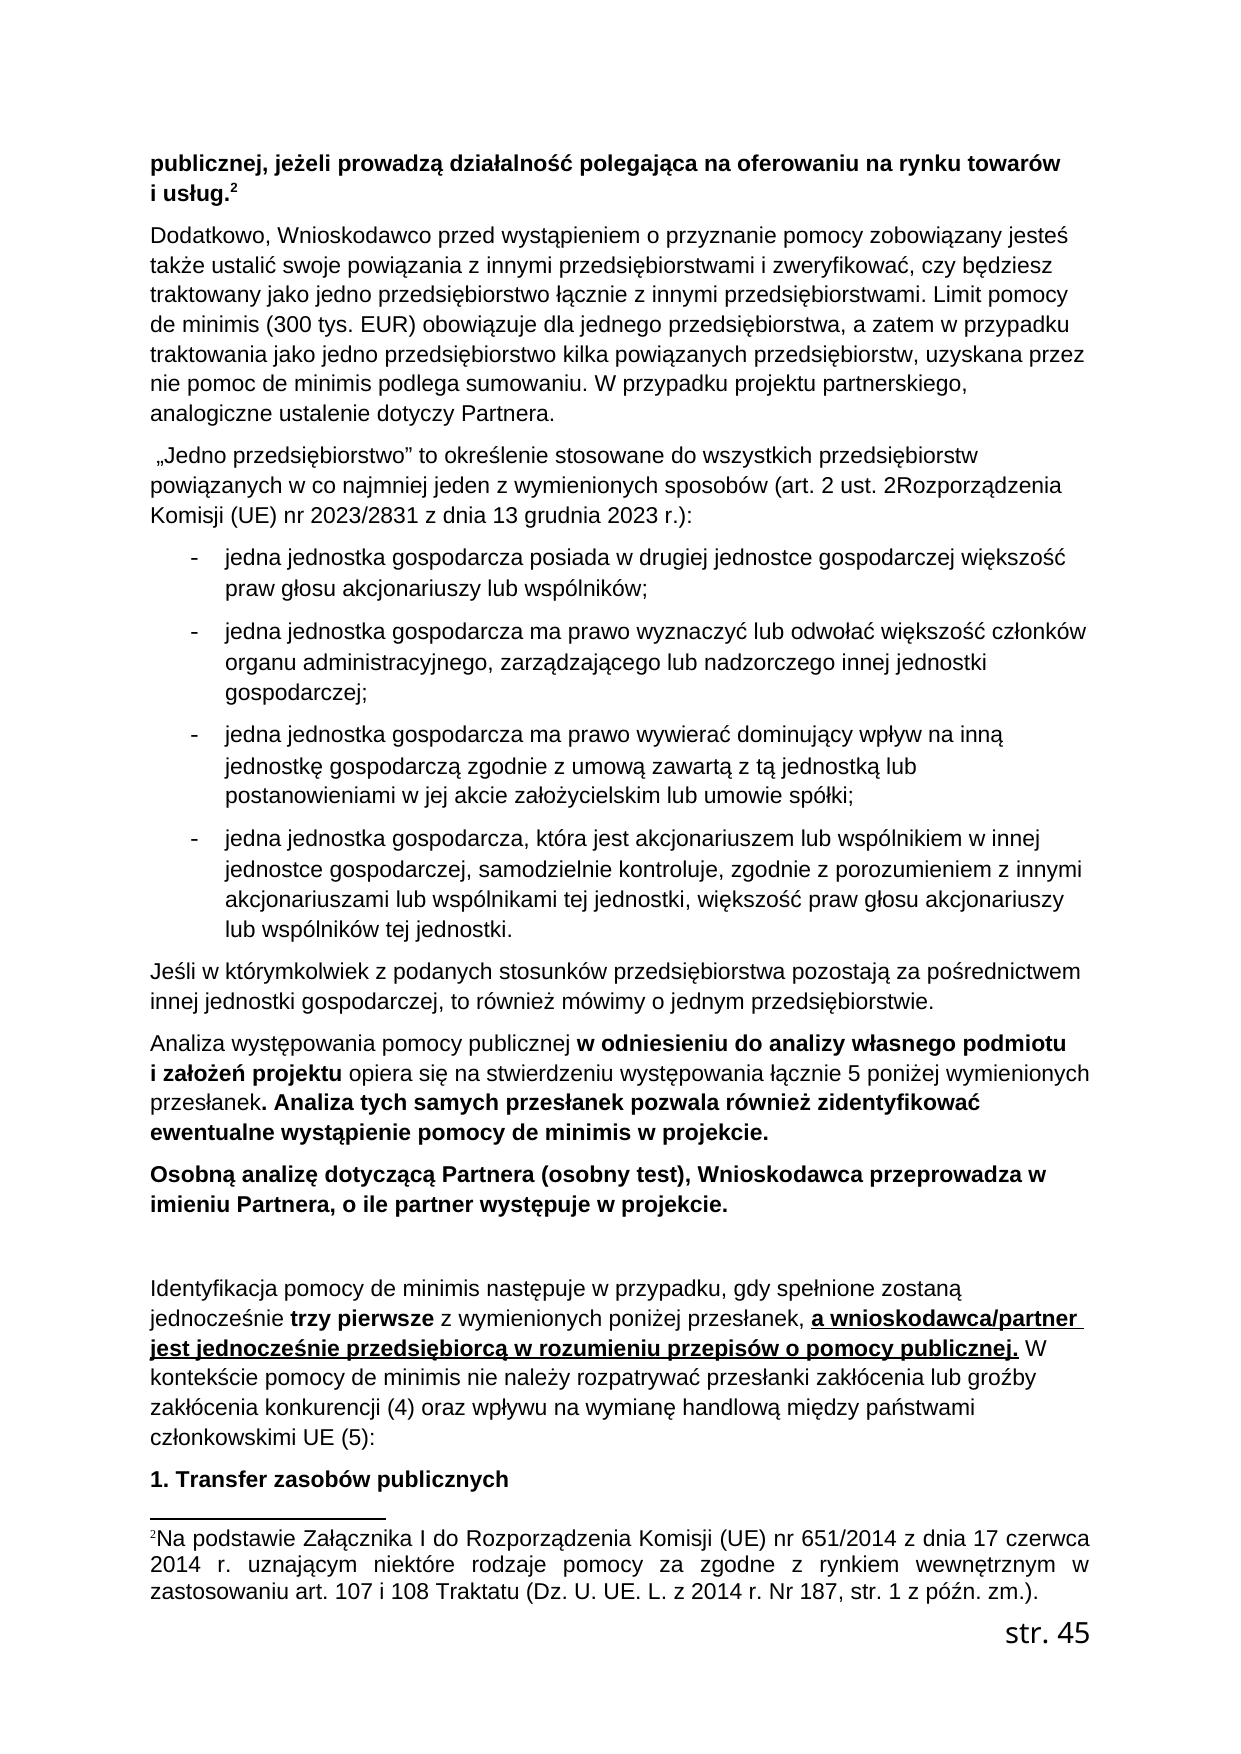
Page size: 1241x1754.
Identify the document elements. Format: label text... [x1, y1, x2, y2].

list jedna jednostka gospodarcza, która jest akcjonariuszem lub wspólnikiem w innej jednostce gospodarczej, samodzielnie kontroluje, zgodnie z porozumieniem z innymi akcjonariuszami lub wspólnikami tej jednostki, większość praw głosu akcjonariuszy lub wspólników tej jednostki. [187, 825, 1090, 942]
list jedna jednostka gospodarcza posiada w drugiej jednostce gospodarczej większość praw głosu akcjonariuszy lub wspólników; [187, 544, 1090, 602]
list jedna jednostka gospodarcza ma prawo wyznaczyć lub odwołać większość członków organu administracyjnego, zarządzającego lub nadzorczego innej jednostki gospodarczej; [187, 618, 1090, 705]
text 1. Transfer zasobów publicznych [150, 1466, 1090, 1492]
text Identyfikacja pomocy de minimis następuje w przypadku, gdy spełnione zostaną jednocześnie trzy pierwsze z wymienionych poniżej przesłanek, a wnioskodawca/partner jest jednocześnie przedsiębiorcą w rozumieniu przepisów o pomocy publicznej. W kontekście pomocy de minimis nie należy rozpatrywać przesłanki zakłócenia lub groźby zakłócenia konkurencji (4) oraz wpływu na wymianę handlową między państwami członkowskimi UE (5): [150, 1275, 1090, 1450]
text Jeśli w którymkolwiek z podanych stosunków przedsiębiorstwa pozostają za pośrednictwem innej jednostki gospodarczej, to również mówimy o jednym przedsiębiorstwie. [150, 958, 1090, 1014]
text Osobną analizę dotyczącą Partnera (osobny test), Wnioskodawca przeprowadza w imieniu Partnera, o ile partner występuje w projekcie. [150, 1161, 1090, 1217]
text Dodatkowo, Wnioskodawco przed wystąpieniem o przyznanie pomocy zobowiązany jesteś także ustalić swoje powiązania z innymi przedsiębiorstwami i zweryfikować, czy będziesz traktowany jako jedno przedsiębiorstwo łącznie z innymi przedsiębiorstwami. Limit pomocy de minimis (300 tys. EUR) obowiązuje dla jednego przedsiębiorstwa, a zatem w przypadku traktowania jako jedno przedsiębiorstwo kilka powiązanych przedsiębiorstw, uzyskana przez nie pomoc de minimis podlega sumowaniu. W przypadku projektu partnerskiego, analogiczne ustalenie dotyczy Partnera. [150, 222, 1090, 426]
text „Jedno przedsiębiorstwo” to określenie stosowane do wszystkich przedsiębiorstw powiązanych w co najmniej jeden z wymienionych sposobów (art. 2 ust. 2Rozporządzenia Komisji (UE) nr 2023/2831 z dnia 13 grudnia 2023 r.): [150, 442, 1090, 528]
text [150, 150, 1090, 206]
list jedna jednostka gospodarcza ma prawo wywierać dominujący wpływ na inną jednostkę gospodarczą zgodnie z umową zawartą z tą jednostką lub postanowieniami w jej akcie założycielskim lub umowie spółki; [187, 721, 1090, 809]
text Analiza występowania pomocy publicznej w odniesieniu do analizy własnego podmiotu i założeń projektu opiera się na stwierdzeniu występowania łącznie 5 poniżej wymienionych przesłanek. Analiza tych samych przesłanek pozwala również zidentyfikować ewentualne wystąpienie pomocy de minimis w projekcie. [150, 1030, 1090, 1145]
